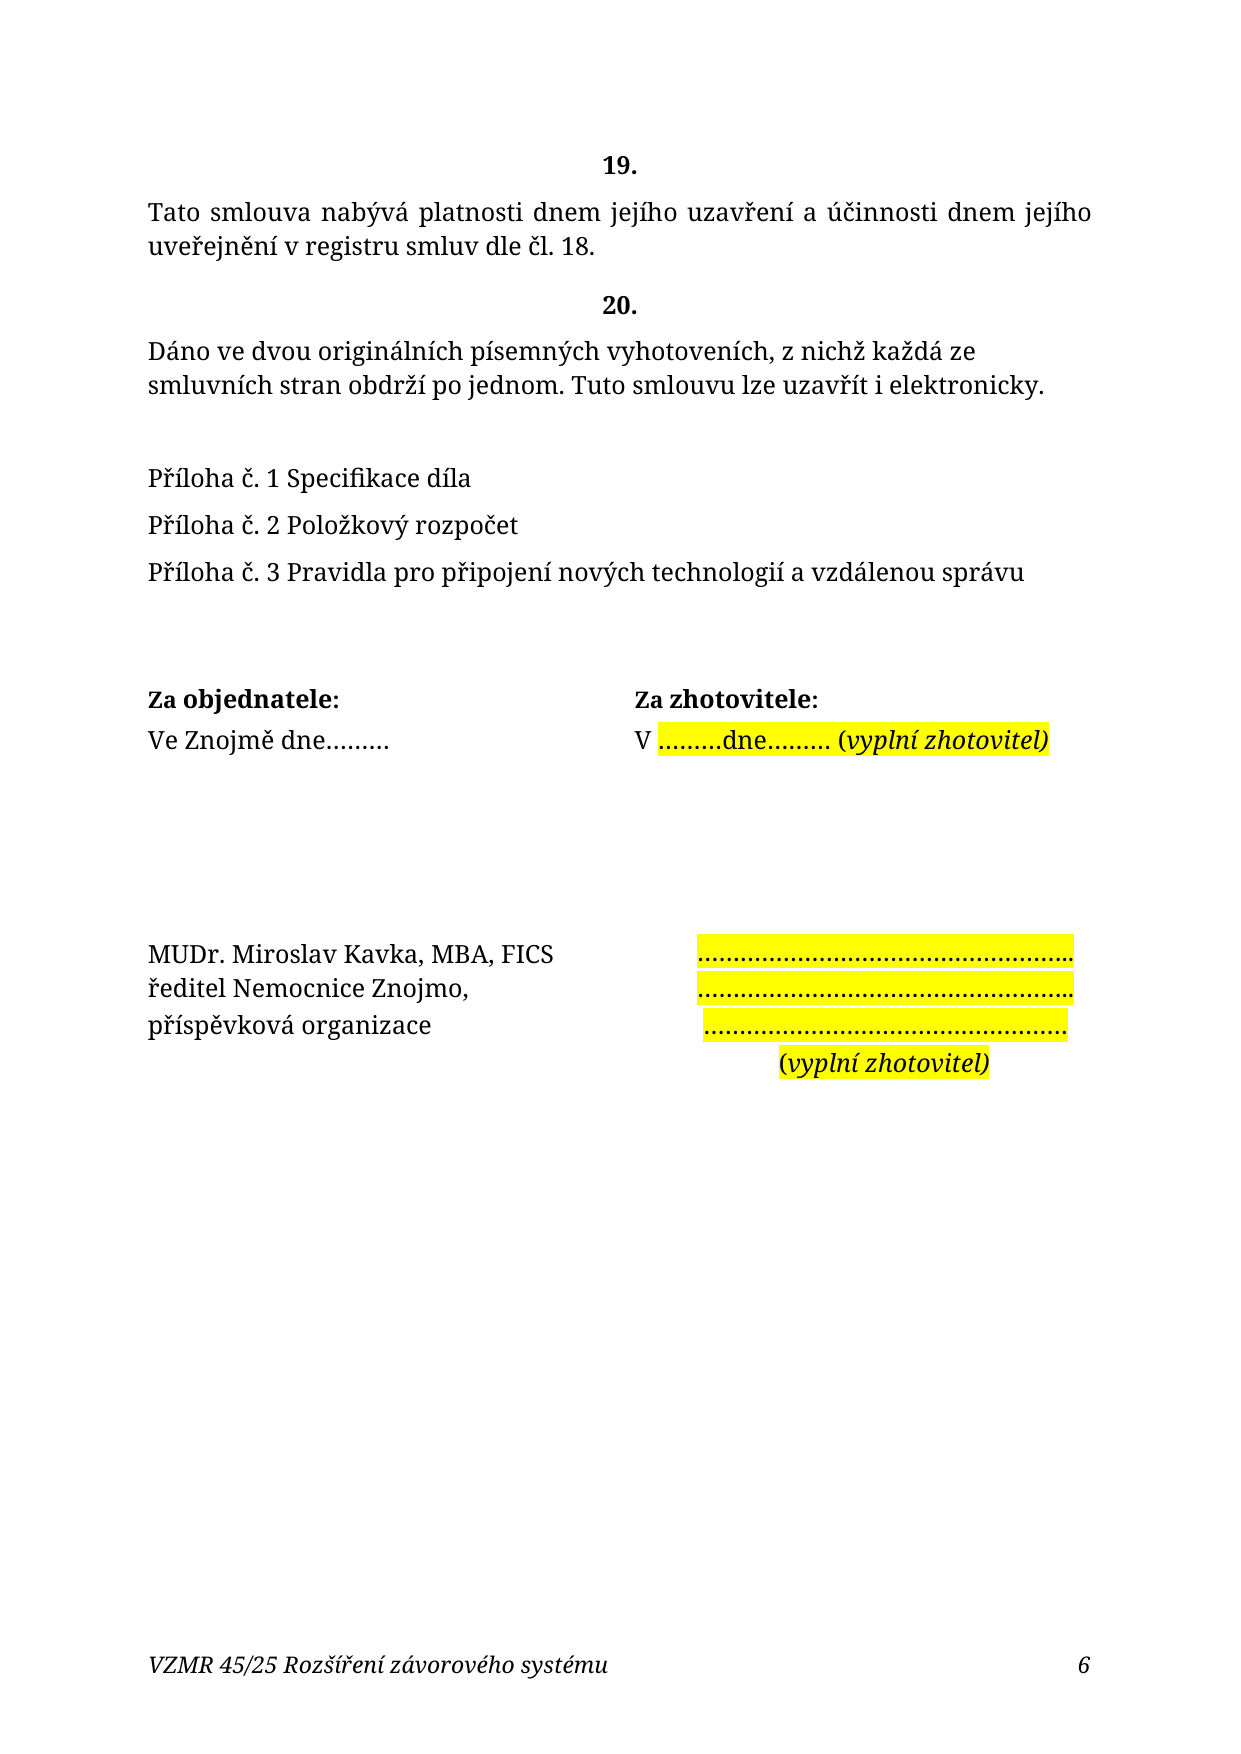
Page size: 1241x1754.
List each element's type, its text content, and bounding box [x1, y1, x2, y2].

table_header Za zhotovitele: [634, 681, 1136, 722]
text Příloha č. 2 Položkový rozpočet [148, 508, 1093, 542]
table_cell …………………………………………….. [634, 929, 1136, 971]
table_cell příspěvková organizace [148, 1008, 634, 1082]
table_header Za objednatele: [148, 681, 634, 722]
text Příloha č. 1 Specifikace díla [148, 461, 1093, 495]
table_cell Ve Znojmě dne……… [148, 722, 634, 929]
table_cell …………………………………………… (vyplní zhotovitel) [634, 1008, 1136, 1082]
text 20. [148, 287, 1093, 321]
table_cell ředitel Nemocnice Znojmo, [148, 971, 634, 1008]
table_cell MUDr. Miroslav Kavka, MBA, FICS [148, 929, 634, 971]
text Příloha č. 3 Pravidla pro připojení nových technologií a vzdálenou správu [148, 554, 1093, 588]
text 19. [148, 148, 1093, 182]
table_cell …………………………………………….. [634, 971, 1136, 1008]
text Tato smlouva nabývá platnosti dnem jejího uzavření a účinnosti dnem jejího uveřejnění v registru smluv dle čl. 18. [148, 194, 1093, 262]
text Dáno ve dvou originálních písemných vyhotoveních, z nichž každá ze smluvních stran obdrží po jednom. Tuto smlouvu lze uzavřít i elektronicky. [148, 334, 1093, 402]
table_cell V ………dne……… (vyplní zhotovitel) [634, 722, 1136, 929]
